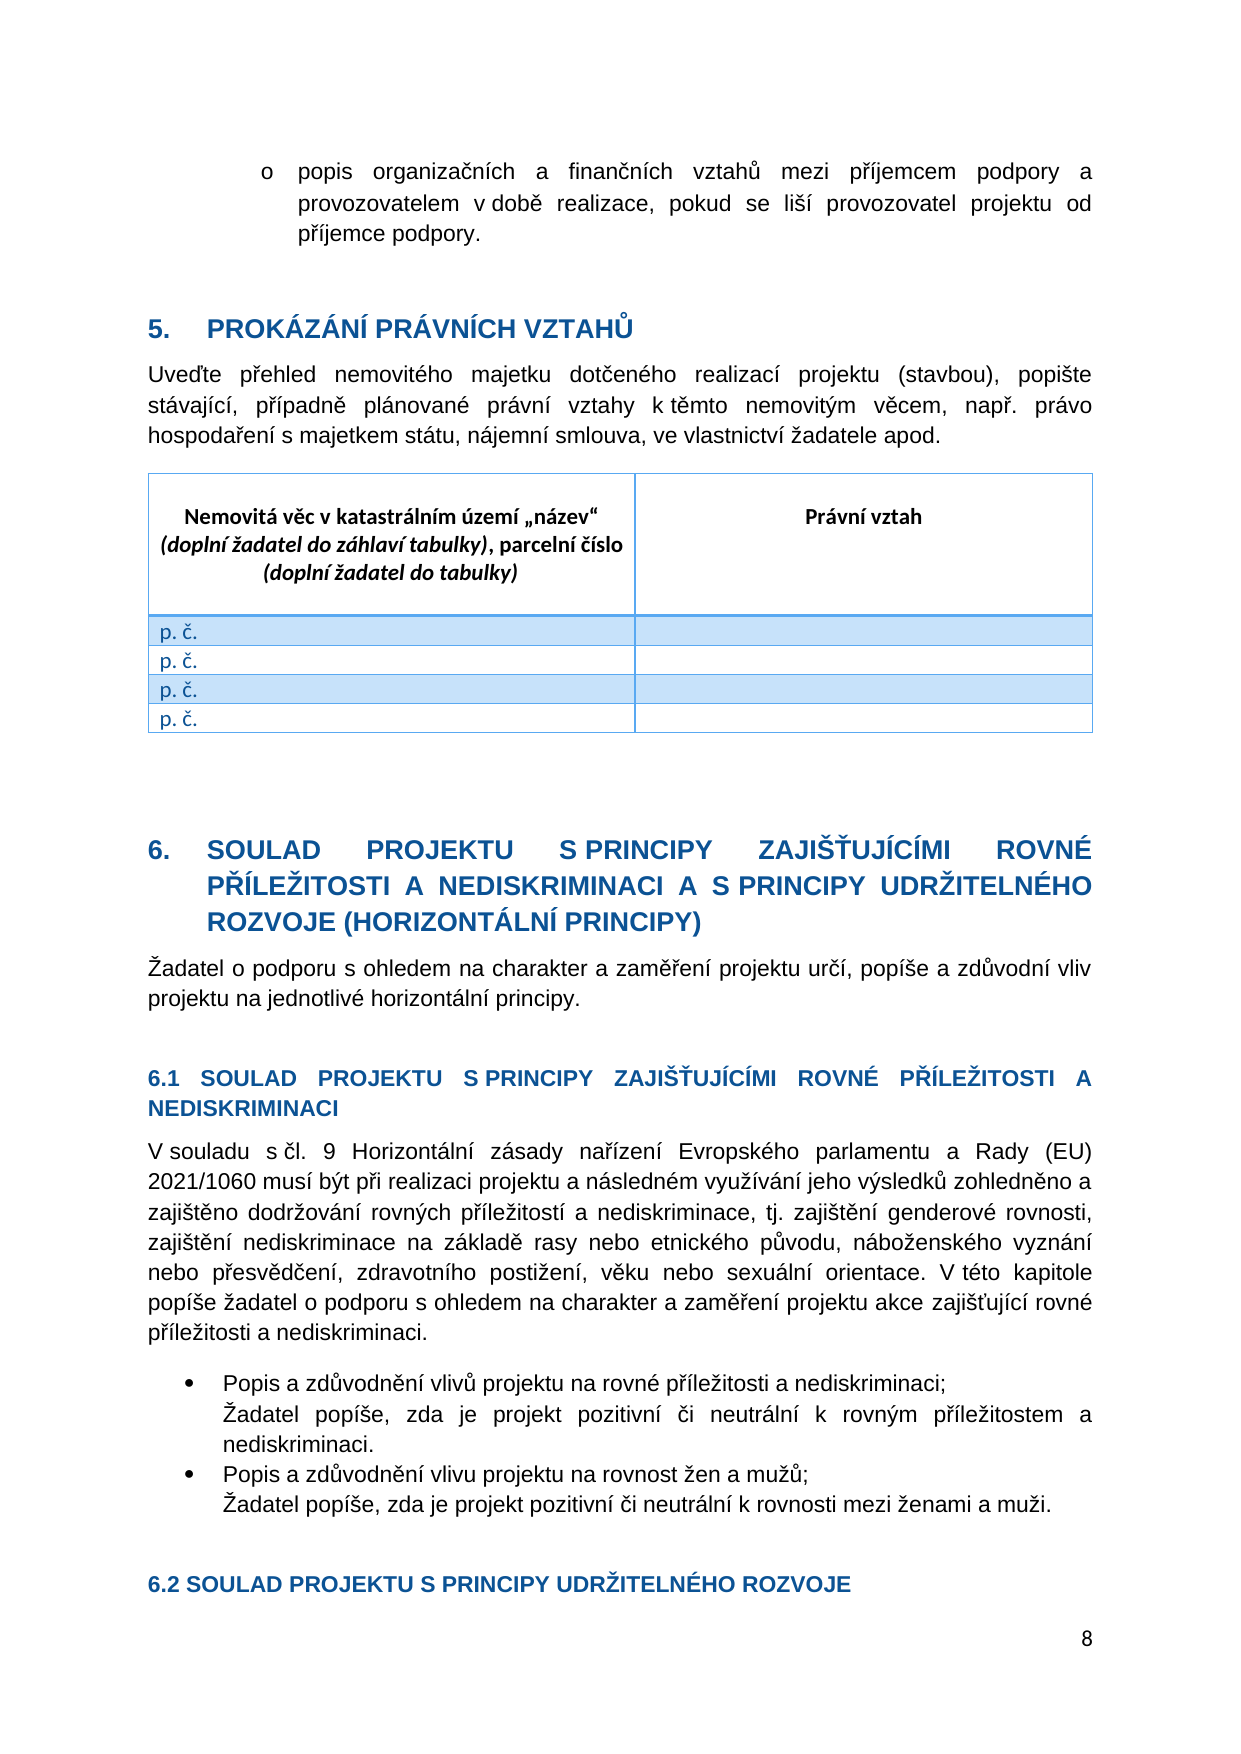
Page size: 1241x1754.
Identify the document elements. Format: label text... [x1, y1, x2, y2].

table_cell p. č. [149, 704, 634, 732]
table_header Právní vztah [636, 474, 1092, 614]
table_header Nemovitá věc v katastrálním území „název“ (doplní žadatel do záhlaví tabulky), parcelní číslo (doplní žadatel do tabulky) [149, 474, 634, 614]
list Žadatel popíše, zda je projekt pozitivní či neutrální k rovným příležitostem a nediskriminaci. [223, 1401, 1093, 1457]
text Žadatel o podporu s ohledem na charakter a zaměření projektu určí, popíše a zdůvodní vliv projektu na jednotlivé horizontální principy. [148, 955, 1093, 1011]
subtitle prokázání právních vztahů [148, 313, 1093, 344]
table_cell [636, 675, 1092, 703]
subtitle 6.1 Soulad projektu s principy zajišťujícími rovné příležitosti a nediskriminaci [148, 1065, 1093, 1122]
table_cell [636, 617, 1092, 645]
table_cell p. č. [149, 617, 634, 645]
list popis organizačních a finančních vztahů mezi příjemcem podpory a provozovatelem v době realizace, pokud se liší provozovatel projektu od příjemce podpory. [260, 158, 1093, 247]
list Popis a zdůvodnění vlivů projektu na rovné příležitosti a nediskriminaci; [185, 1370, 1093, 1397]
text Uveďte přehled nemovitého majetku dotčeného realizací projektu (stavbou), popište stávající, případně plánované právní vztahy k těmto nemovitým věcem, např. právo hospodaření s majetkem státu, nájemní smlouva, ve vlastnictví žadatele apod. [148, 361, 1093, 448]
list Žadatel popíše, zda je projekt pozitivní či neutrální k rovnosti mezi ženami a muži. [223, 1491, 1093, 1517]
subtitle soulad projektu s principy zajišťujícími rovné příležitosti a nediskriminaci a s principy udržitelného Rozvoje (horizontální principy) [148, 834, 1093, 937]
list Popis a zdůvodnění vlivu projektu na rovnost žen a mužů; [185, 1461, 1093, 1487]
table_cell [636, 646, 1092, 674]
table_cell [636, 704, 1092, 732]
table_cell p. č. [149, 646, 634, 674]
text V souladu s čl. 9 Horizontální zásady nařízení Evropského parlamentu a Rady (EU) 2021/1060 musí být při realizaci projektu a následném využívání jeho výsledků zohledněno a zajištěno dodržování rovných příležitostí a nediskriminace, tj. zajištění genderové rovnosti, zajištění nediskriminace na základě rasy nebo etnického původu, náboženského vyznání nebo přesvědčení, zdravotního postižení, věku nebo sexuální orientace. V této kapitole popíše žadatel o podporu s ohledem na charakter a zaměření projektu akce zajišťující rovné příležitosti a nediskriminaci. [148, 1138, 1093, 1346]
table_cell p. č. [149, 675, 634, 703]
subtitle 6.2 Soulad projektu s principy udržitelného rozvoje [148, 1571, 1093, 1598]
